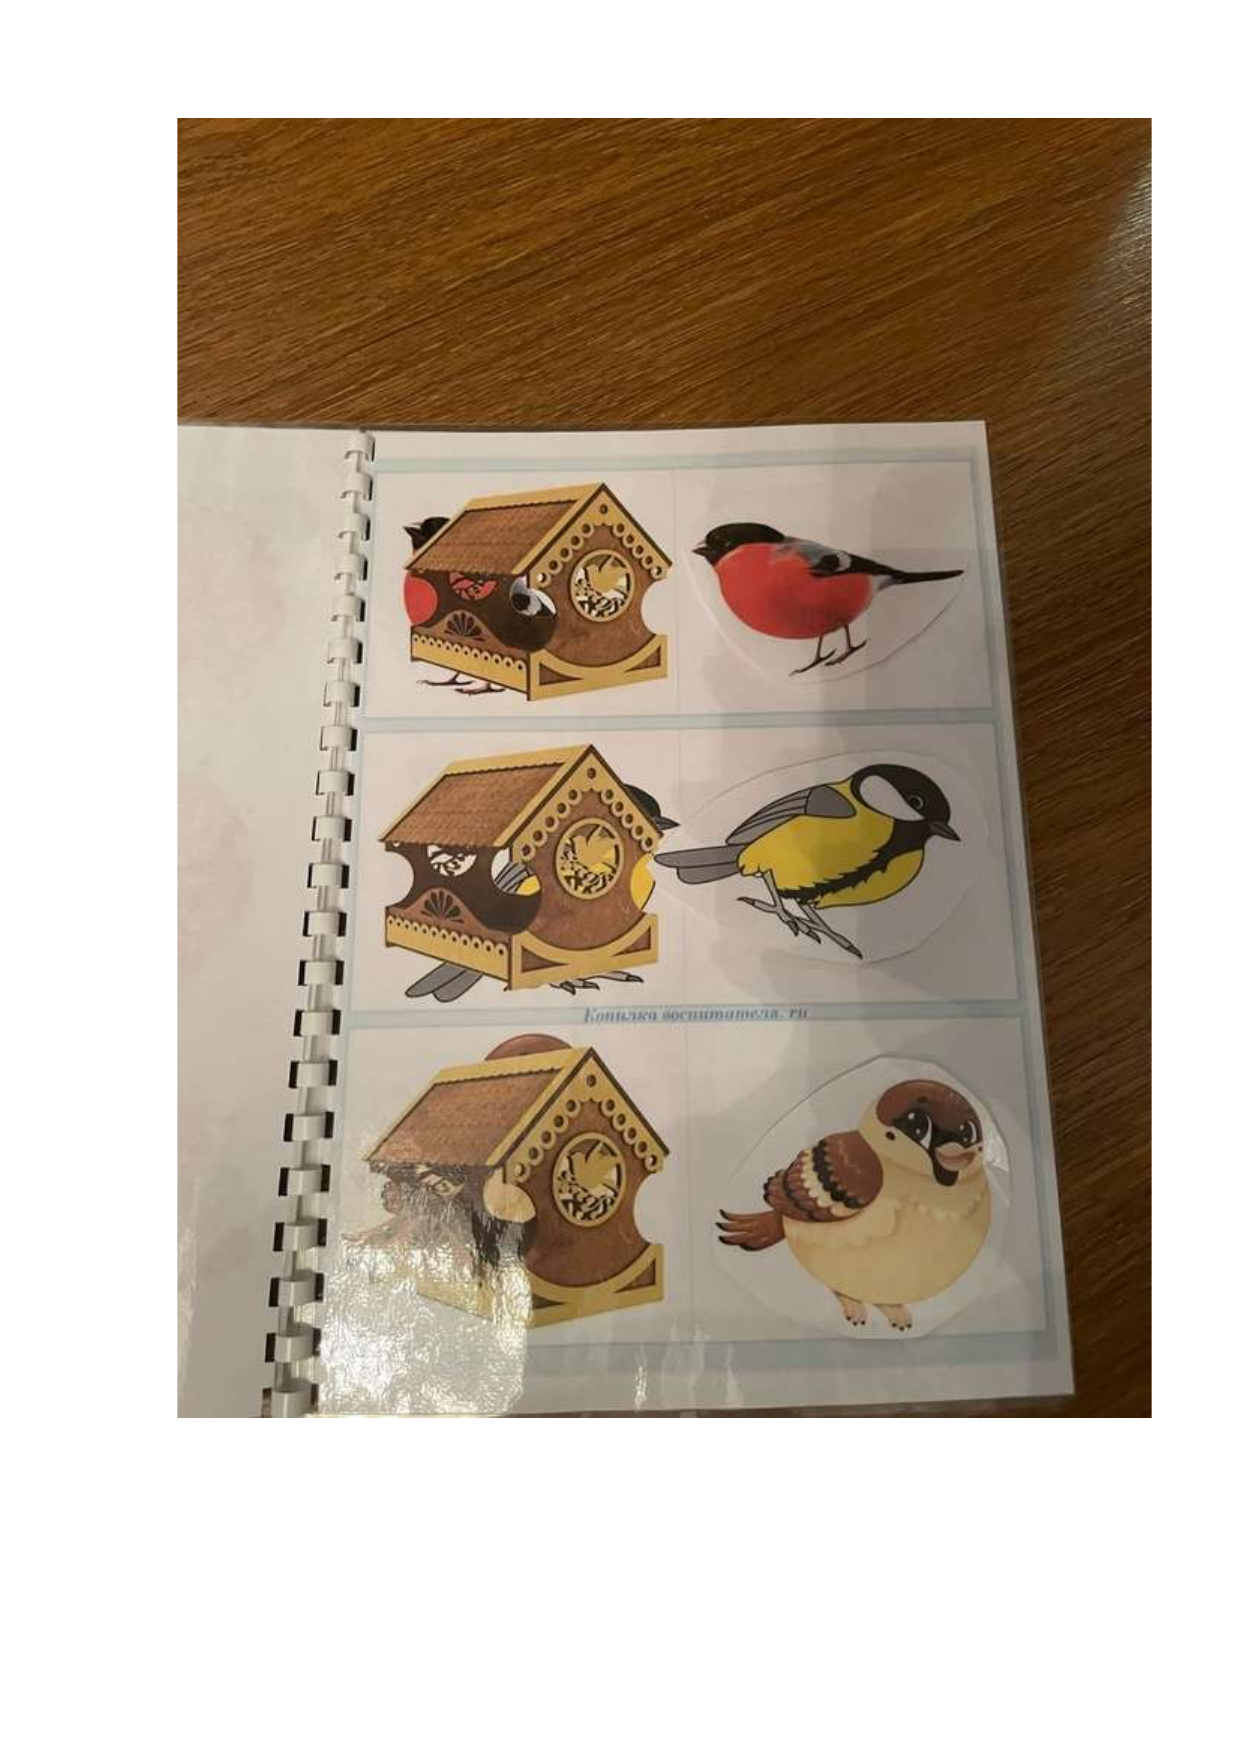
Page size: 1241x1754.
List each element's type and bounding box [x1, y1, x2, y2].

picture [177, 118, 1152, 1418]
